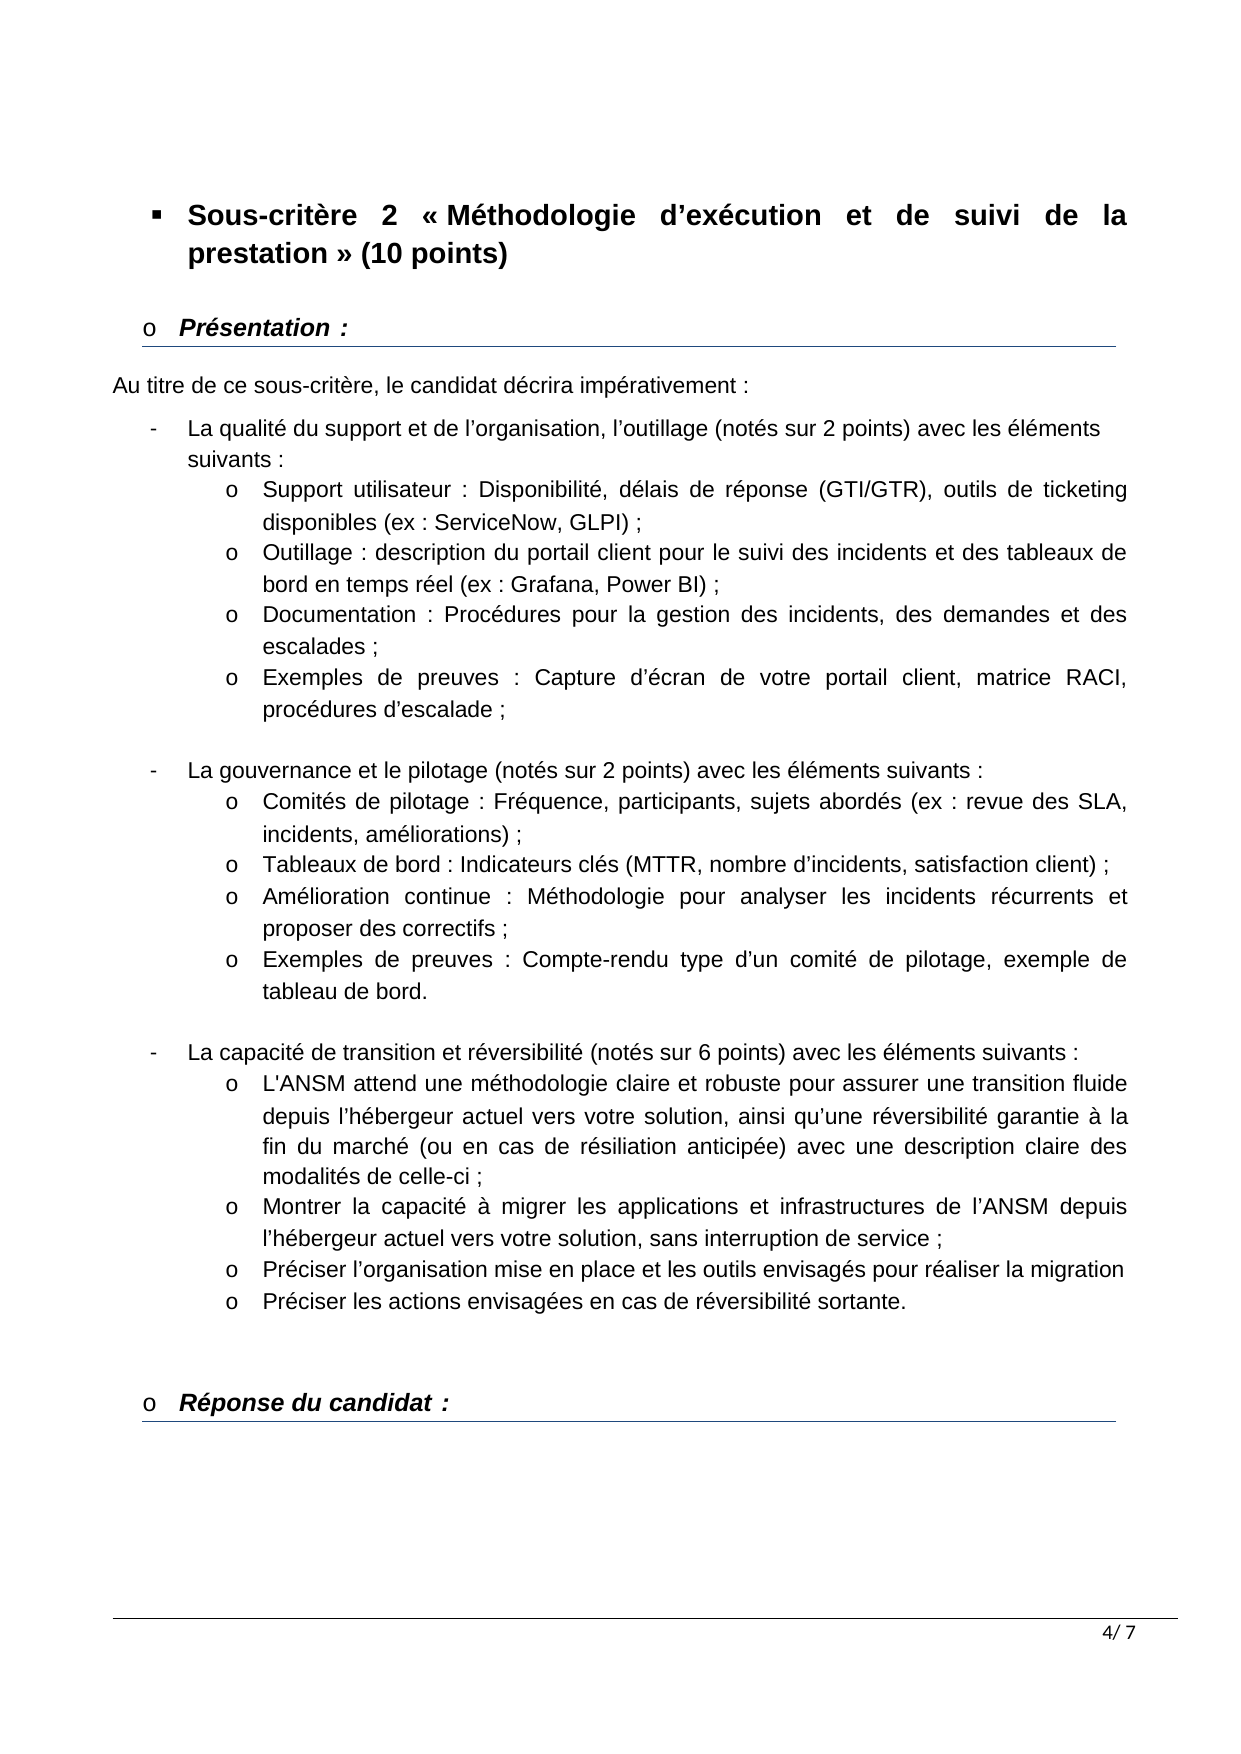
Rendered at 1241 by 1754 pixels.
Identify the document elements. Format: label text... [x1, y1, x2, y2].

list Amélioration continue : Méthodologie pour analyser les incidents récurrents et proposer des correctifs ; [225, 883, 1128, 942]
list Préciser les actions envisagées en cas de réversibilité sortante. [225, 1288, 1128, 1316]
list Exemples de preuves : Capture d’écran de votre portail client, matrice RACI, procédures d’escalade ; [225, 663, 1128, 722]
subtitle Présentation : [142, 312, 1116, 346]
list Comités de pilotage : Fréquence, participants, sujets abordés (ex : revue des SLA, incidents, améliorations) ; [225, 788, 1128, 847]
list Documentation : Procédures pour la gestion des incidents, des demandes et des escalades ; [225, 601, 1128, 660]
text Au titre de ce sous-critère, le candidat décrira impérativement : [112, 372, 1128, 398]
list La capacité de transition et réversibilité (notés sur 6 points) avec les éléments suivants : [150, 1038, 1128, 1066]
list Montrer la capacité à migrer les applications et infrastructures de l’ANSM depuis l’hébergeur actuel vers votre solution, sans interruption de service ; [225, 1193, 1128, 1252]
list Outillage : description du portail client pour le suivi des incidents et des tableaux de bord en temps réel (ex : Grafana, Power BI) ; [225, 539, 1128, 597]
list Support utilisateur : Disponibilité, délais de réponse (GTI/GTR), outils de ticketing disponibles (ex : ServiceNow, GLPI) ; [225, 476, 1128, 535]
subtitle Sous-critère 2 « Méthodologie d’exécution et de suivi de la prestation » (10 points) [150, 198, 1128, 270]
subtitle Réponse du candidat : [142, 1388, 1116, 1421]
list Exemples de preuves : Compte-rendu type d’un comité de pilotage, exemple de tableau de bord. [225, 946, 1128, 1004]
list L'ANSM attend une méthodologie claire et robuste pour assurer une transition fluide depuis l’hébergeur actuel vers votre solution, ainsi qu’une réversibilité garantie à la fin du marché (ou en cas de résiliation anticipée) avec une description claire des modalités de celle-ci ; [225, 1070, 1128, 1189]
list La qualité du support et de l’organisation, l’outillage (notés sur 2 points) avec les éléments suivants : [150, 414, 1128, 472]
list La gouvernance et le pilotage (notés sur 2 points) avec les éléments suivants : [150, 756, 1128, 784]
list Tableaux de bord : Indicateurs clés (MTTR, nombre d’incidents, satisfaction client) ; [225, 851, 1128, 879]
list Préciser l’organisation mise en place et les outils envisagés pour réaliser la migration [225, 1256, 1128, 1284]
